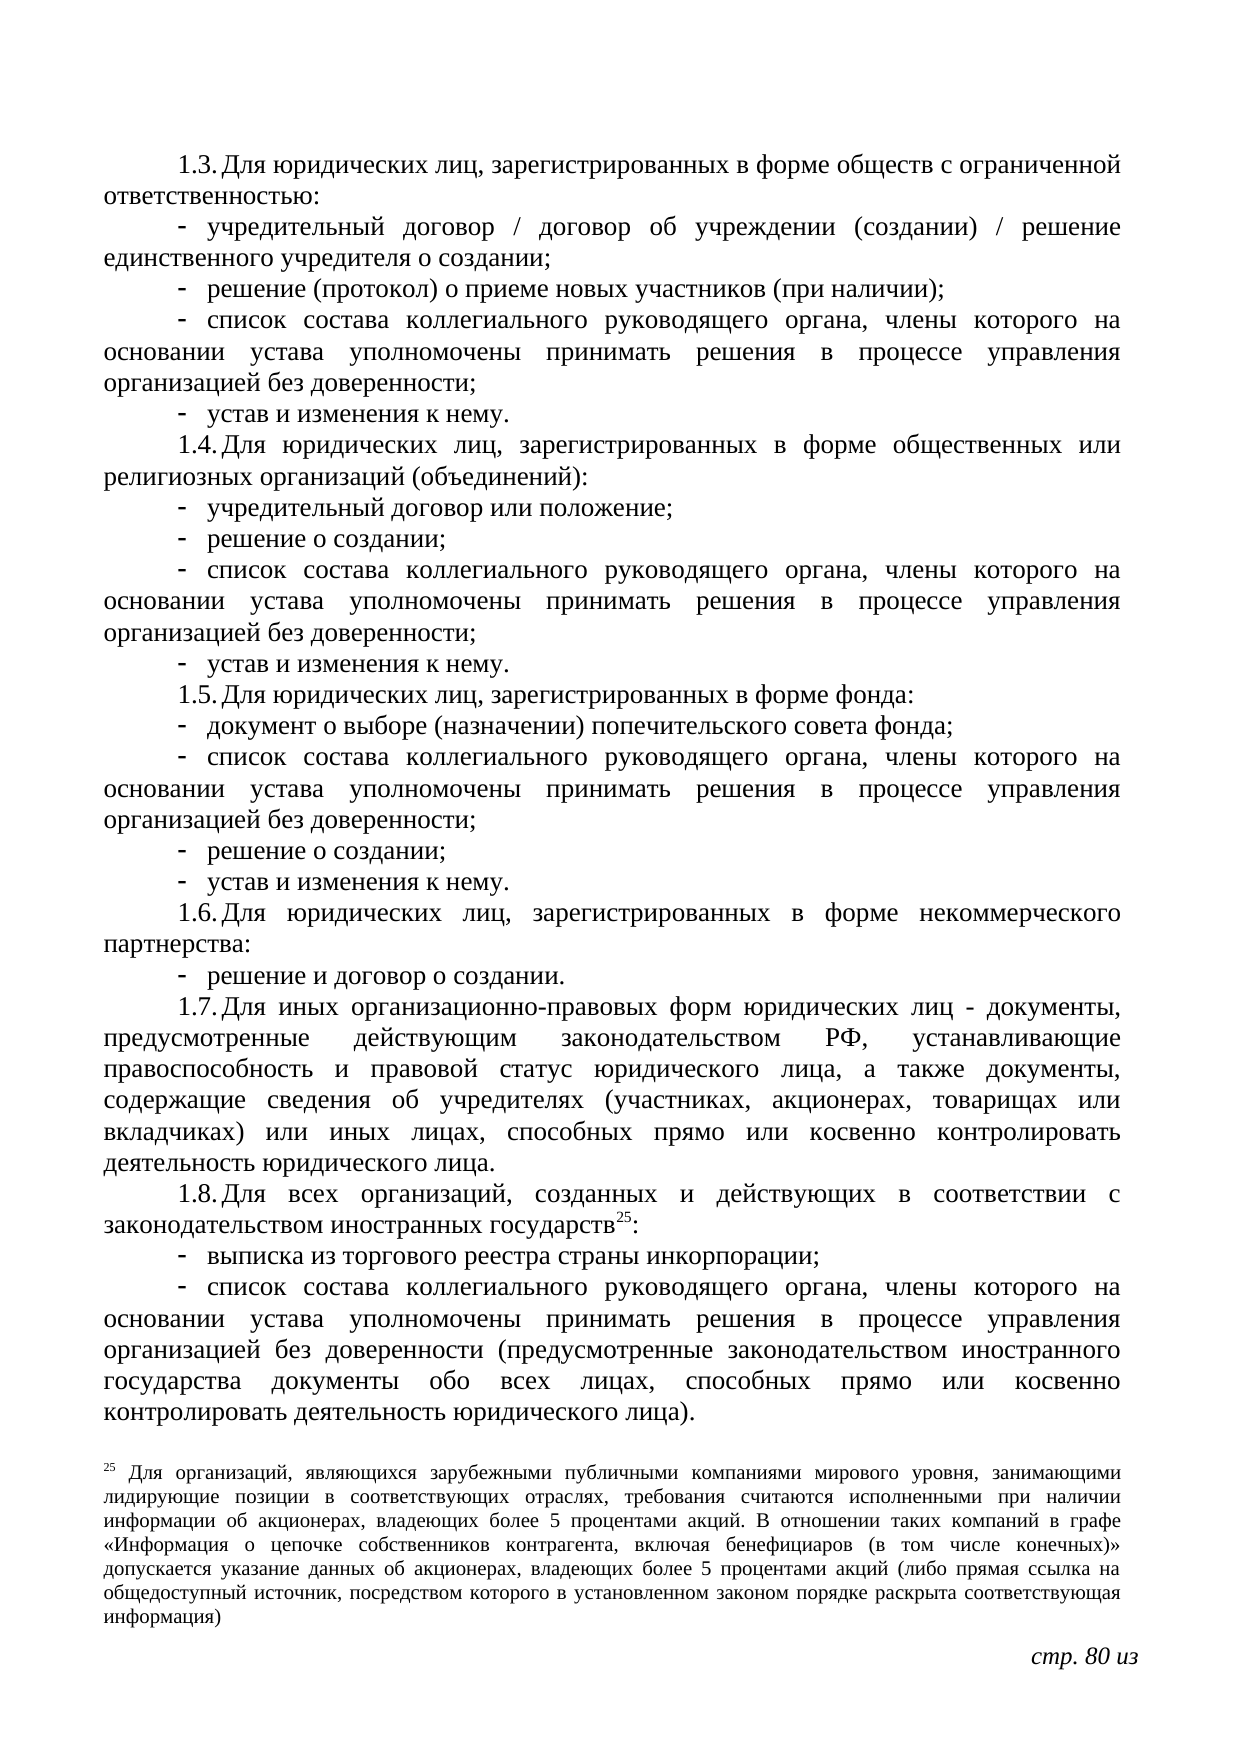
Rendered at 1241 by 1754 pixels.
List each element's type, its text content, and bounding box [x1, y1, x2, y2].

list Для всех организаций, созданных и действующих в соответствии с законодательством иностранных государств: [103, 1177, 1122, 1239]
list устав и изменения к нему. [103, 397, 1122, 428]
list выписка из торгового реестра страны инкорпорации; [103, 1239, 1122, 1270]
list Для юридических лиц, зарегистрированных в форме некоммерческого партнерства: [103, 896, 1122, 959]
list документ о выборе (назначении) попечительского совета фонда; [103, 709, 1122, 740]
list учредительный договор или положение; [103, 491, 1122, 522]
list решение о создании; [103, 834, 1122, 865]
list Для юридических лиц, зарегистрированных в форме общественных или религиозных организаций (объединений): [103, 428, 1122, 491]
list решение о создании; [103, 522, 1122, 553]
list список состава коллегиального руководящего органа, члены которого на основании устава уполномочены принимать решения в процессе управления организацией без доверенности; [103, 553, 1122, 647]
list учредительный договор / договор об учреждении (создании) / решение единственного учредителя о создании; [103, 210, 1122, 272]
list список состава коллегиального руководящего органа, члены которого на основании устава уполномочены принимать решения в процессе управления организацией без доверенности (предусмотренные законодательством иностранного государства документы обо всех лицах, способных прямо или косвенно контролировать деятельность юридического лица). [103, 1270, 1122, 1426]
list решение (протокол) о приеме новых участников (при наличии); [103, 272, 1122, 304]
list Для иных организационно-правовых форм юридических лиц - документы, предусмотренные действующим законодательством РФ, устанавливающие правоспособность и правовой статус юридического лица, а также документы, содержащие сведения об учредителях (участниках, акционерах, товарищах или вкладчиках) или иных лицах, способных прямо или косвенно контролировать деятельность юридического лица. [103, 990, 1122, 1177]
list список состава коллегиального руководящего органа, члены которого на основании устава уполномочены принимать решения в процессе управления организацией без доверенности; [103, 740, 1122, 834]
list список состава коллегиального руководящего органа, члены которого на основании устава уполномочены принимать решения в процессе управления организацией без доверенности; [103, 304, 1122, 397]
list устав и изменения к нему. [103, 865, 1122, 896]
list Для юридических лиц, зарегистрированных в форме фонда: [103, 678, 1122, 709]
list решение и договор о создании. [103, 959, 1122, 990]
list устав и изменения к нему. [103, 647, 1122, 678]
list Для юридических лиц, зарегистрированных в форме обществ с ограниченной ответственностью: [103, 148, 1122, 210]
